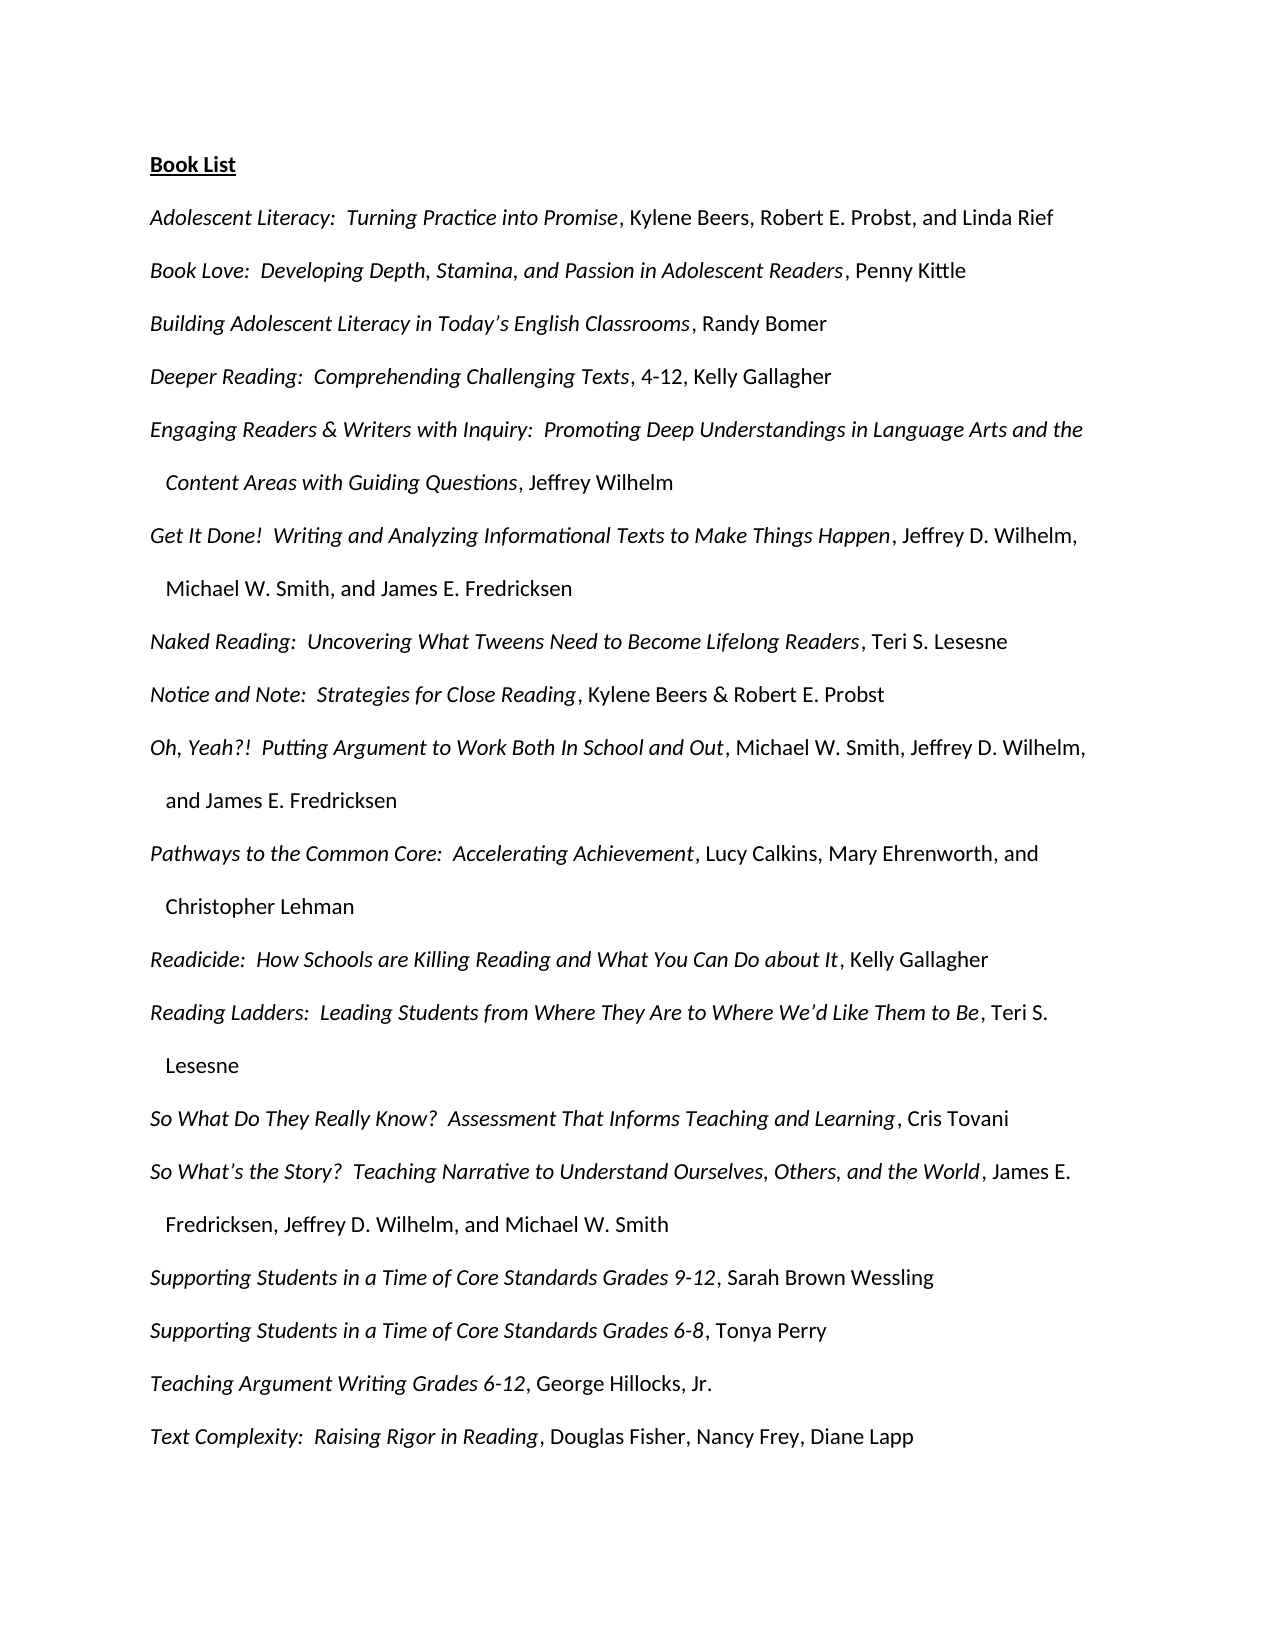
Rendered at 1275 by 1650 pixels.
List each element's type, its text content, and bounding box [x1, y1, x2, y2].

text and James E. Fredricksen [150, 786, 1125, 814]
text Fredricksen, Jeffrey D. Wilhelm, and Michael W. Smith [150, 1210, 1125, 1238]
text Text Complexity: Raising Rigor in Reading, Douglas Fisher, Nancy Frey, Diane Lapp [150, 1422, 1125, 1451]
text Michael W. Smith, and James E. Fredricksen [150, 574, 1125, 602]
text Naked Reading: Uncovering What Tweens Need to Become Lifelong Readers, Teri S. Lesesne [150, 627, 1125, 655]
text Book List [150, 150, 1125, 178]
text Deeper Reading: Comprehending Challenging Texts, 4-12, Kelly Gallagher [150, 362, 1125, 390]
text Supporting Students in a Time of Core Standards Grades 6-8, Tonya Perry [150, 1316, 1125, 1344]
text Building Adolescent Literacy in Today’s English Classrooms, Randy Bomer [150, 309, 1125, 337]
text Christopher Lehman [150, 892, 1125, 920]
text Lesesne [150, 1051, 1125, 1079]
text So What Do They Really Know? Assessment That Informs Teaching and Learning, Cris Tovani [150, 1104, 1125, 1132]
text Get It Done! Writing and Analyzing Informational Texts to Make Things Happen, Jeffrey D. Wilhelm, [150, 521, 1125, 549]
text Pathways to the Common Core: Accelerating Achievement, Lucy Calkins, Mary Ehrenworth, and [150, 839, 1125, 867]
text Adolescent Literacy: Turning Practice into Promise, Kylene Beers, Robert E. Probst, and Linda Rief [150, 203, 1125, 231]
text Book Love: Developing Depth, Stamina, and Passion in Adolescent Readers, Penny Kittle [150, 256, 1125, 284]
text Teaching Argument Writing Grades 6-12, George Hillocks, Jr. [150, 1369, 1125, 1397]
text So What’s the Story? Teaching Narrative to Understand Ourselves, Others, and the World, James E. [150, 1157, 1125, 1185]
text Readicide: How Schools are Killing Reading and What You Can Do about It, Kelly Gallagher [150, 945, 1125, 973]
text Content Areas with Guiding Questions, Jeffrey Wilhelm [150, 468, 1125, 496]
text Supporting Students in a Time of Core Standards Grades 9-12, Sarah Brown Wessling [150, 1263, 1125, 1291]
text Reading Ladders: Leading Students from Where They Are to Where We’d Like Them to Be, Teri S. [150, 998, 1125, 1026]
text Oh, Yeah?! Putting Argument to Work Both In School and Out, Michael W. Smith, Jeffrey D. Wilhelm, [150, 733, 1125, 761]
text Engaging Readers & Writers with Inquiry: Promoting Deep Understandings in Language Arts and the [150, 415, 1125, 443]
text Notice and Note: Strategies for Close Reading, Kylene Beers & Robert E. Probst [150, 680, 1125, 708]
